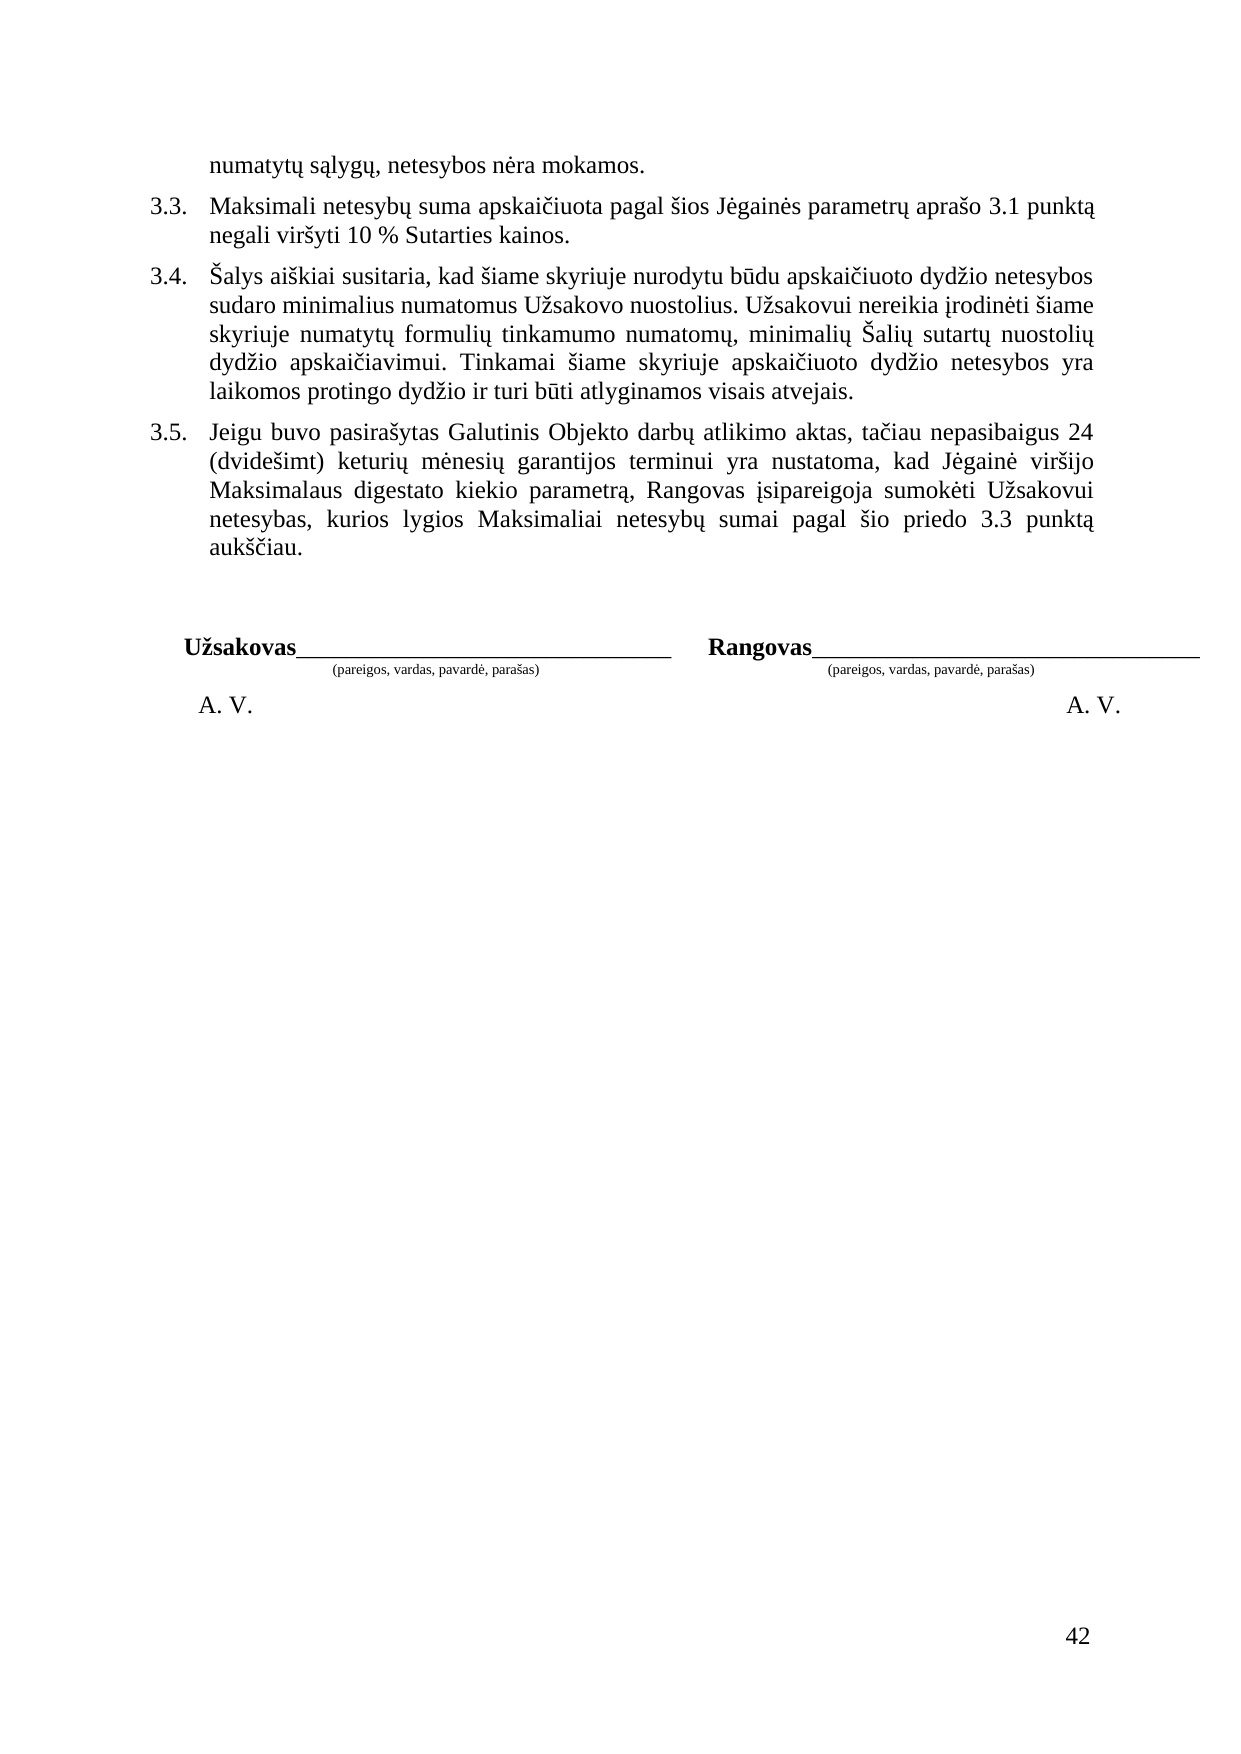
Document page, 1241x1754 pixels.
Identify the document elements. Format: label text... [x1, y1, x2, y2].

table_header Užsakovas______________________________ (pareigos, vardas, pavardė, parašas) A. V. [162, 632, 686, 718]
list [150, 150, 1095, 179]
list Jeigu buvo pasirašytas Galutinis Objekto darbų atlikimo aktas, tačiau nepasibaigus 24 (dvidešimt) keturių mėnesių garantijos terminui yra nustatoma, kad Jėgainė viršijo Maksimalaus digestato kiekio parametrą, Rangovas įsipareigoja sumokėti Užsakovui netesybas, kurios lygios Maksimaliai netesybų sumai pagal šio priedo 3.3 punktą aukščiau. [150, 417, 1095, 561]
list Maksimali netesybų suma apskaičiuota pagal šios Jėgainės parametrų aprašo 3.1 punktą negali viršyti 10 % Sutarties kainos. [150, 191, 1095, 249]
list Šalys aiškiai susitaria, kad šiame skyriuje nurodytu būdu apskaičiuoto dydžio netesybos sudaro minimalius numatomus Užsakovo nuostolius. Užsakovui nereikia įrodinėti šiame skyriuje numatytų formulių tinkamumo numatomų, minimalių Šalių sutartų nuostolių dydžio apskaičiavimui. Tinkamai šiame skyriuje apskaičiuoto dydžio netesybos yra laikomos protingo dydžio ir turi būti atlyginamos visais atvejais. [150, 261, 1095, 405]
table_header Rangovas_______________________________ (pareigos, vardas, pavardė, parašas) A. V. [687, 632, 1211, 718]
